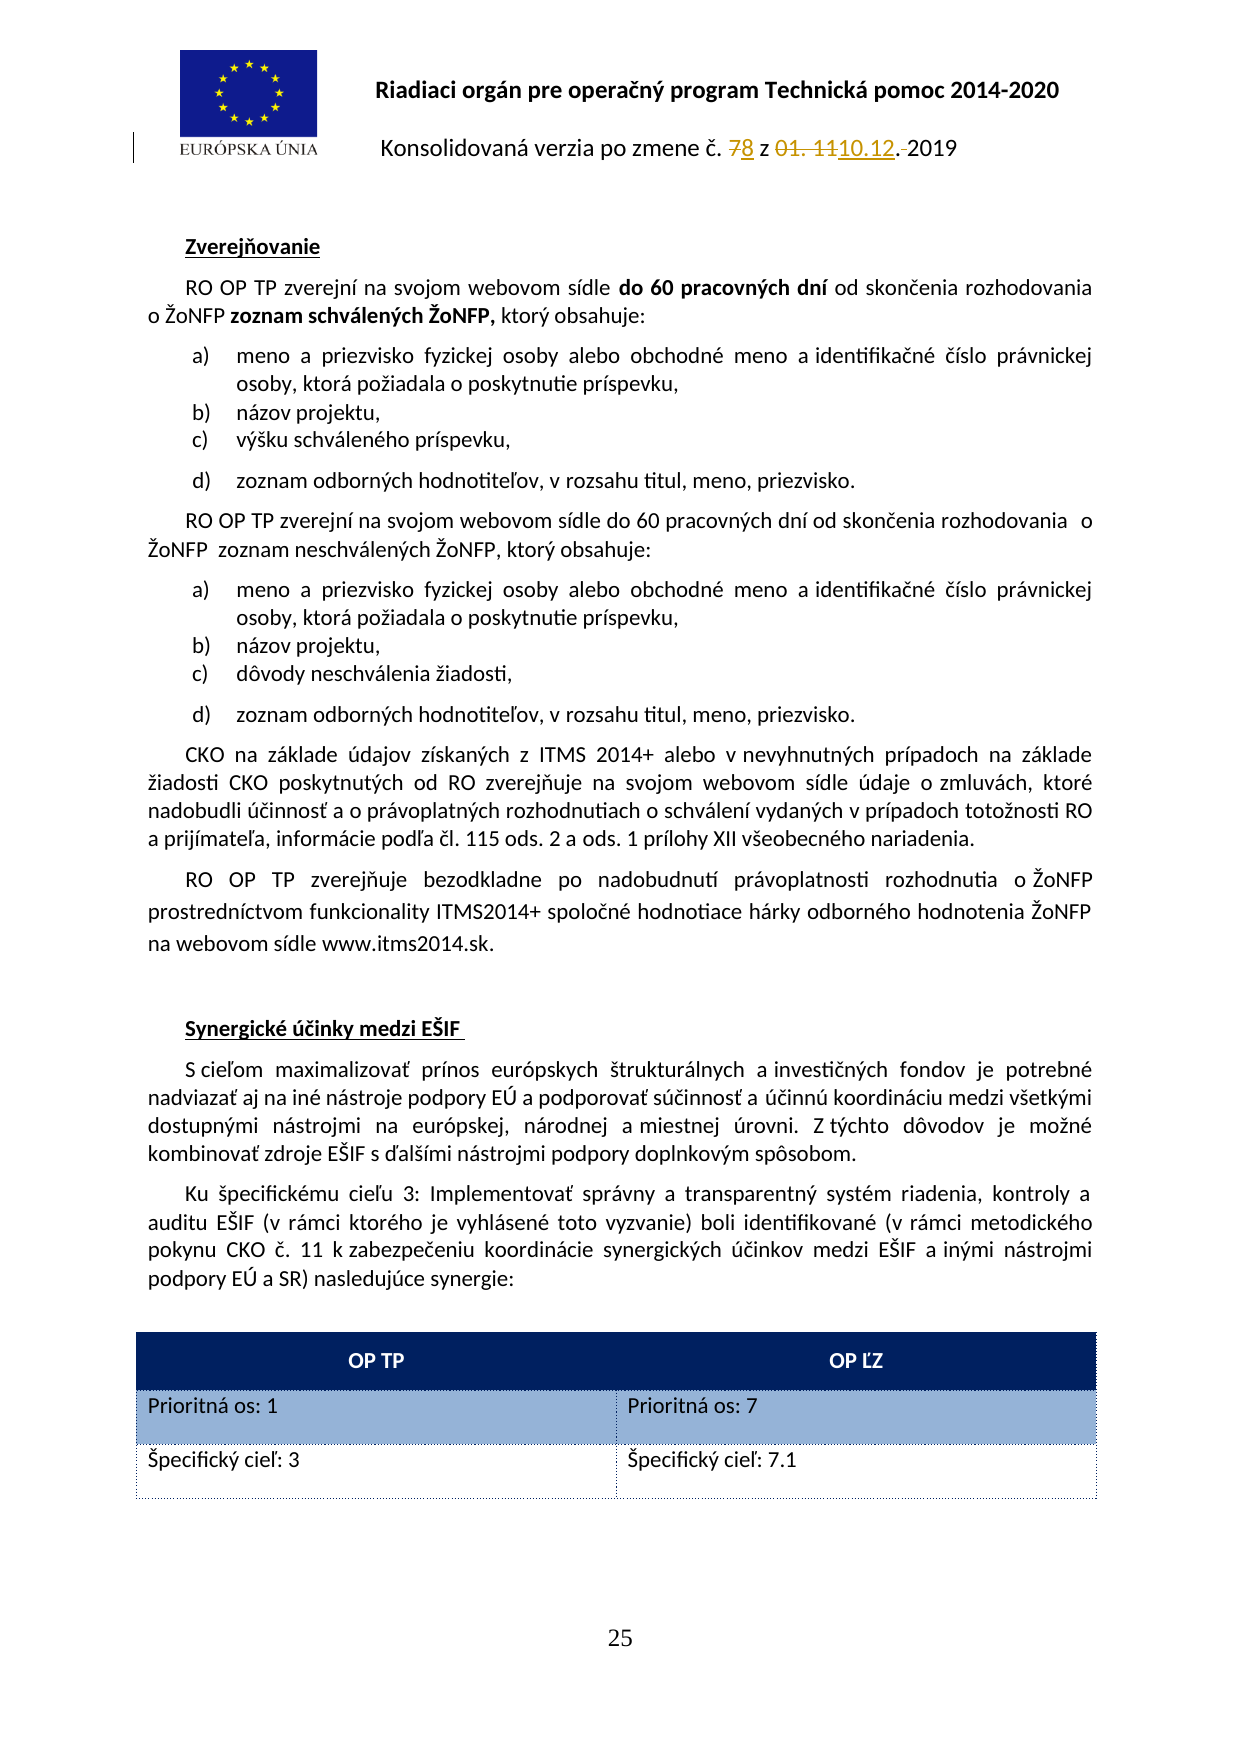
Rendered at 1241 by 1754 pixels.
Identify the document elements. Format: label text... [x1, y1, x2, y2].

text Zverejňovanie [148, 232, 1093, 261]
picture [179, 50, 318, 155]
list zoznam odborných hodnotiteľov, v rozsahu titul, meno, priezvisko. [192, 700, 1093, 728]
text CKO na základe údajov získaných z ITMS 2014+ alebo v nevyhnutných prípadoch na základe žiadosti CKO poskytnutých od RO zverejňuje na svojom webovom sídle údaje o zmluvách, ktoré nadobudli účinnosť a o právoplatných rozhodnutiach o schválení vydaných v prípadoch totožnosti RO a prijímateľa, informácie podľa čl. 115 ods. 2 a ods. 1 prílohy XII všeobecného nariadenia. [148, 740, 1093, 852]
list meno a priezvisko fyzickej osoby alebo obchodné meno a identifikačné číslo právnickej osoby, ktorá požiadala o poskytnutie príspevku, [192, 575, 1093, 631]
list názov projektu, [192, 631, 1093, 659]
list zoznam odborných hodnotiteľov, v rozsahu titul, meno, priezvisko. [192, 466, 1093, 494]
table_cell Prioritná os: 7 [616, 1390, 1096, 1444]
table_header OP TP [136, 1332, 616, 1390]
text Ku špecifickému cieľu 3: Implementovať správny a transparentný systém riadenia, kontroly a auditu EŠIF (v rámci ktorého je vyhlásené toto vyzvanie) boli identifikované (v rámci metodického pokynu CKO č. 11 k zabezpečeniu koordinácie synergických účinkov medzi EŠIF a inými nástrojmi podpory EÚ a SR) nasledujúce synergie: [148, 1179, 1093, 1292]
list meno a priezvisko fyzickej osoby alebo obchodné meno a identifikačné číslo právnickej osoby, ktorá požiadala o poskytnutie príspevku, [192, 342, 1093, 398]
text RO OP TP zverejní na svojom webovom sídle do 60 pracovných dní od skončenia rozhodovania o ŽoNFP zoznam schválených ŽoNFP, ktorý obsahuje: [148, 273, 1093, 329]
table_cell Špecifický cieľ: 7.1 [616, 1444, 1096, 1498]
table_cell Prioritná os: 1 [136, 1390, 616, 1444]
table_header OP ĽZ [616, 1332, 1096, 1390]
table_cell Špecifický cieľ: 3 [136, 1444, 616, 1498]
text Synergické účinky medzi EŠIF [148, 1014, 1093, 1042]
list výšku schváleného príspevku, [192, 426, 1093, 454]
text RO OP TP zverejní na svojom webovom sídle do 60 pracovných dní od skončenia rozhodovania o ŽoNFP zoznam neschválených ŽoNFP, ktorý obsahuje: [148, 507, 1093, 563]
list názov projektu, [192, 398, 1093, 426]
list dôvody neschválenia žiadosti, [192, 659, 1093, 687]
text S cieľom maximalizovať prínos európskych štrukturálnych a investičných fondov je potrebné nadviazať aj na iné nástroje podpory EÚ a podporovať súčinnosť a účinnú koordináciu medzi všetkými dostupnými nástrojmi na európskej, národnej a miestnej úrovni. Z týchto dôvodov je možné kombinovať zdroje EŠIF s ďalšími nástrojmi podpory doplnkovým spôsobom. [148, 1055, 1093, 1167]
text RO OP TP zverejňuje bezodkladne po nadobudnutí právoplatnosti rozhodnutia o ŽoNFP prostredníctvom funkcionality ITMS2014+ spoločné hodnotiace hárky odborného hodnotenia ŽoNFP na webovom sídle www.itms2014.sk. [148, 865, 1093, 957]
